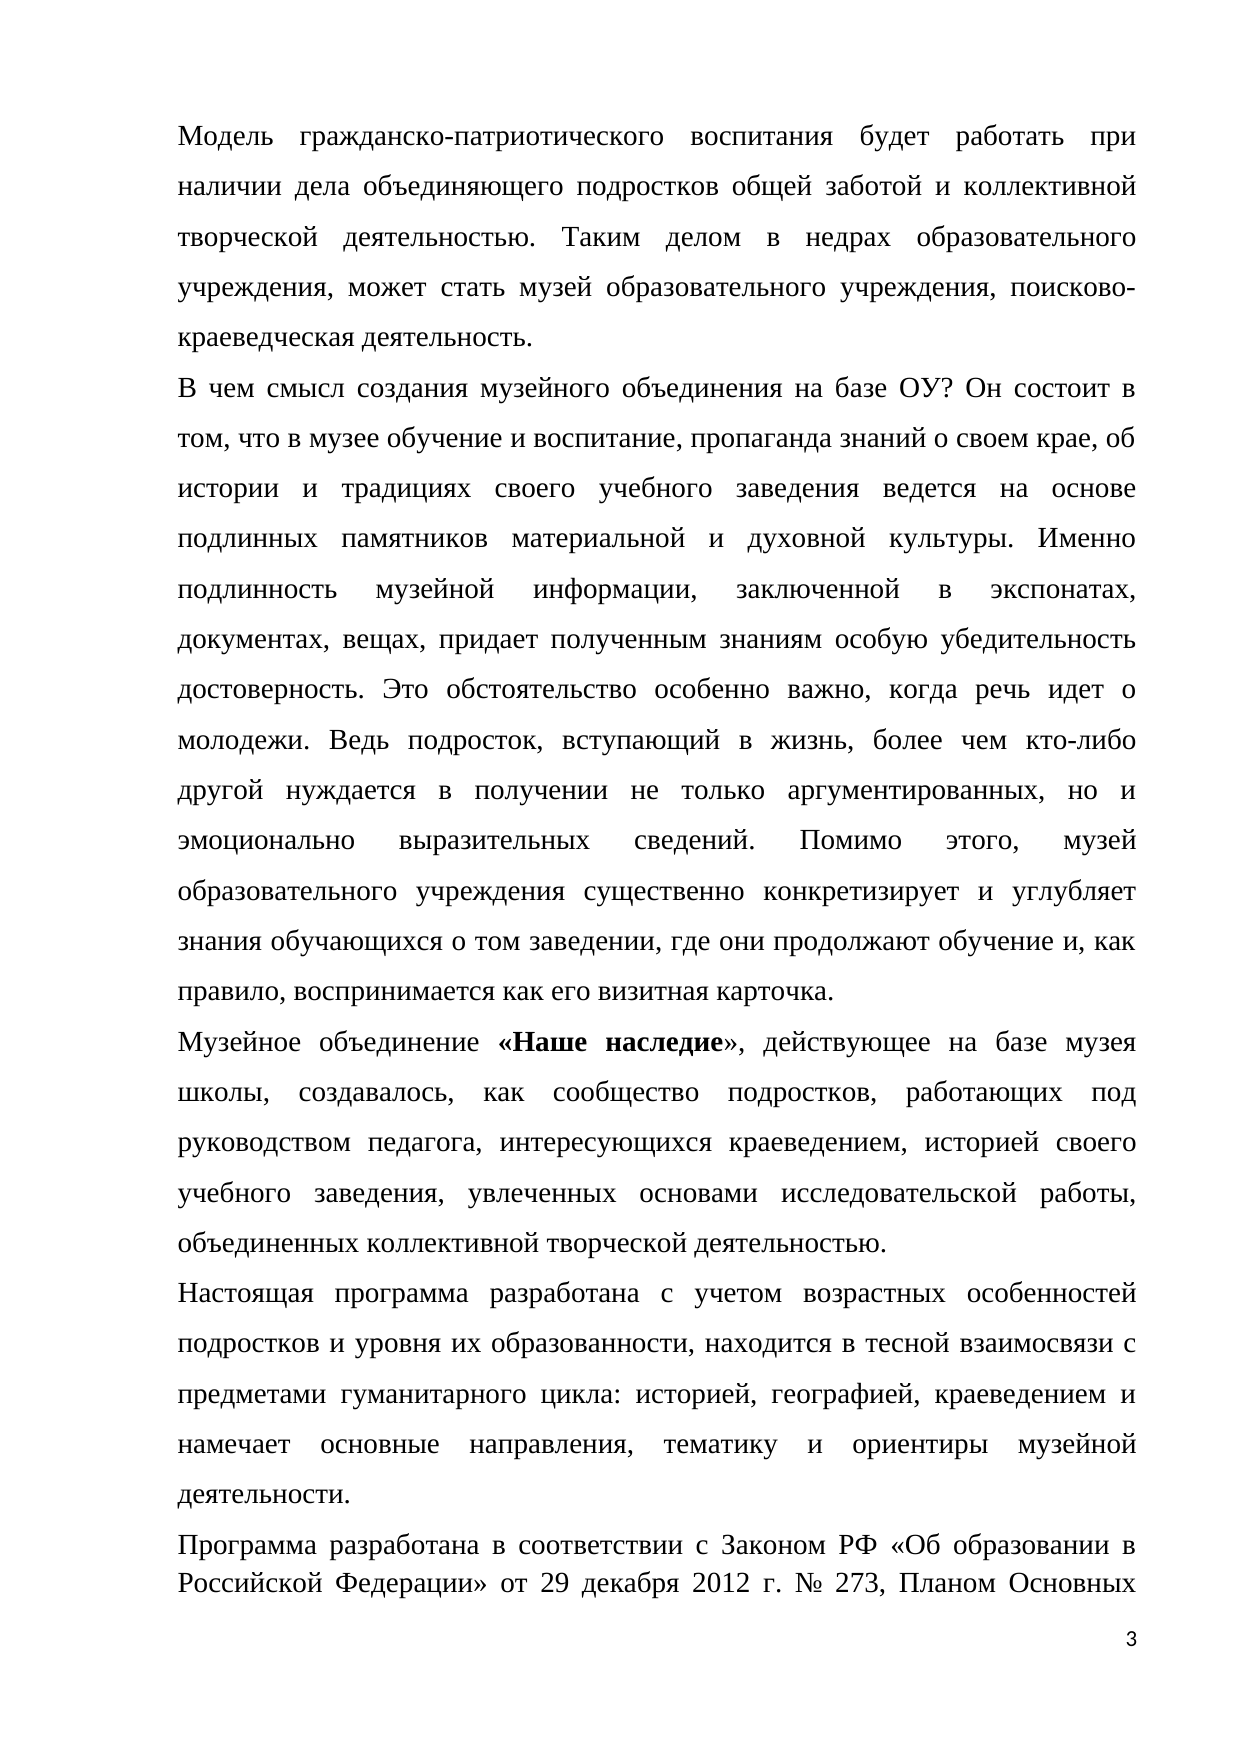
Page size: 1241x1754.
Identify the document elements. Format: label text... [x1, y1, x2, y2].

text Настоящая программа разработана с учетом возрастных особенностей подростков и уровня их образованности, находится в тесной взаимосвязи с предметами гуманитарного цикла: историей, географией, краеведением и намечает основные направления, тематику и ориентиры музейной деятельности. [177, 1275, 1137, 1510]
text Музейное объединение «Наше наследие», действующее на базе музея школы, создавалось, как сообщество подростков, работающих под руководством педагога, интересующихся краеведением, историей своего учебного заведения, увлеченных основами исследовательской работы, объединенных коллективной творческой деятельностью. [177, 1024, 1137, 1258]
text В чем смысл создания музейного объединения на базе ОУ? Он состоит в том, что в музее обучение и воспитание, пропаганда знаний о своем крае, об истории и традициях своего учебного заведения ведется на основе подлинных памятников материальной и духовной культуры. Именно подлинность музейной информации, заключенной в экспонатах, документах, вещах, придает полученным знаниям особую убедительность достоверность. Это обстоятельство особенно важно, когда речь идет о молодежи. Ведь подросток, вступающий в жизнь, более чем кто-либо другой нуждается в получении не только аргументированных, но и эмоционально выразительных сведений. Помимо этого, музей образовательного учреждения существенно конкретизирует и углубляет знания обучающихся о том заведении, где они продолжают обучение и, как правило, воспринимается как его визитная карточка. [177, 370, 1137, 1007]
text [177, 1527, 1137, 1599]
text Модель гражданско-патриотического воспитания будет работать при наличии дела объединяющего подростков общей заботой и коллективной творческой деятельностью. Таким делом в недрах образовательного учреждения, может стать музей образовательного учреждения, поисково-краеведческая деятельность. [177, 118, 1137, 353]
